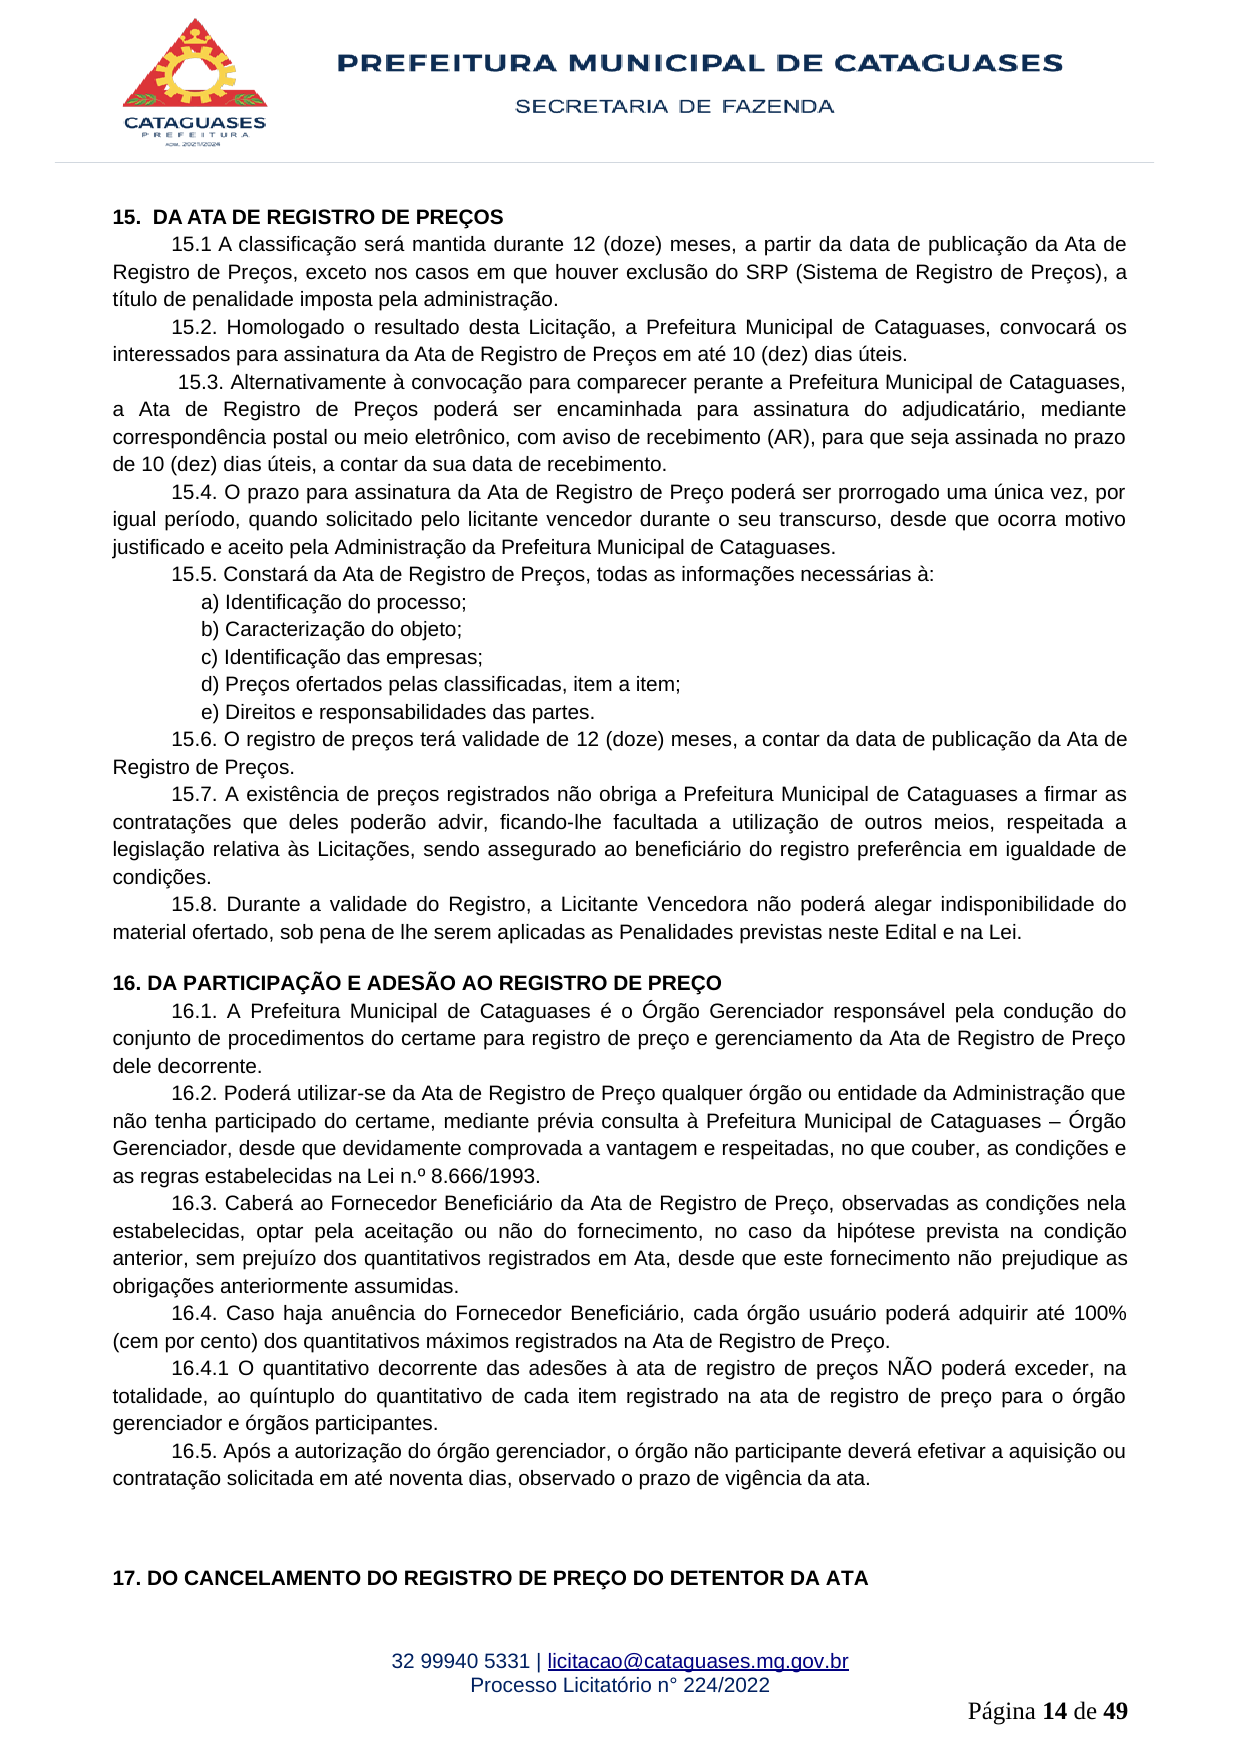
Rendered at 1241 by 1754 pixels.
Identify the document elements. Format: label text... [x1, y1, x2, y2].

text 15.2. Homologado o resultado desta Licitação, a Prefeitura Municipal de Cataguases, convocará os interessados para assinatura da Ata de Registro de Preços em até 10 (dez) dias úteis. [112, 315, 1128, 366]
text a) Identificação do processo; [201, 590, 1128, 614]
text 15.1 A classificação será mantida durante 12 (doze) meses, a partir da data de publicação da Ata de Registro de Preços, exceto nos casos em que houver exclusão do SRP (Sistema de Registro de Preços), a título de penalidade imposta pela administração. [112, 232, 1128, 311]
text 15.8. Durante a validade do Registro, a Licitante Vencedora não poderá alegar indisponibilidade do material ofertado, sob pena de lhe serem aplicadas as Penalidades previstas neste Edital e na Lei. [112, 892, 1128, 944]
text 15.6. O registro de preços terá validade de 12 (doze) meses, a contar da data de publicação da Ata de Registro de Preços. [112, 727, 1128, 779]
text 16.4. Caso haja anuência do Fornecedor Beneficiário, cada órgão usuário poderá adquirir até 100% (cem por cento) dos quantitativos máximos registrados na Ata de Registro de Preço. [112, 1301, 1128, 1353]
text 16.1. A Prefeitura Municipal de Cataguases é o Órgão Gerenciador responsável pela condução do conjunto de procedimentos do certame para registro de preço e gerenciamento da Ata de Registro de Preço dele decorrente. [112, 999, 1128, 1078]
text c) Identificação das empresas; [201, 645, 1128, 669]
text 15. DA ATA DE REGISTRO DE PREÇOS [112, 205, 1128, 229]
text 16.4.1 O quantitativo decorrente das adesões à ata de registro de preços NÃO poderá exceder, na totalidade, ao quíntuplo do quantitativo de cada item registrado na ata de registro de preço para o órgão gerenciador e órgãos participantes. [112, 1356, 1128, 1435]
picture [54, 15, 1155, 163]
text d) Preços ofertados pelas classificadas, item a item; [201, 672, 1128, 696]
text 15.4. O prazo para assinatura da Ata de Registro de Preço poderá ser prorrogado uma única vez, por igual período, quando solicitado pelo licitante vencedor durante o seu transcurso, desde que ocorra motivo justificado e aceito pela Administração da Prefeitura Municipal de Cataguases. [112, 480, 1128, 559]
text 16.3. Caberá ao Fornecedor Beneficiário da Ata de Registro de Preço, observadas as condições nela estabelecidas, optar pela aceitação ou não do fornecimento, no caso da hipótese prevista na condição anterior, sem prejuízo dos quantitativos registrados em Ata, desde que este fornecimento não prejudique as obrigações anteriormente assumidas. [112, 1191, 1128, 1298]
text 16.5. Após a autorização do órgão gerenciador, o órgão não participante deverá efetivar a aquisição ou contratação solicitada em até noventa dias, observado o prazo de vigência da ata. [112, 1439, 1128, 1490]
text 15.3. Alternativamente à convocação para comparecer perante a Prefeitura Municipal de Cataguases, a Ata de Registro de Preços poderá ser encaminhada para assinatura do adjudicatário, mediante correspondência postal ou meio eletrônico, com aviso de recebimento (AR), para que seja assinada no prazo de 10 (dez) dias úteis, a contar da sua data de recebimento. [112, 370, 1128, 476]
text e) Direitos e responsabilidades das partes. [201, 700, 1128, 724]
text 16. DA PARTICIPAÇÃO E ADESÃO AO REGISTRO DE PREÇO [112, 971, 1128, 995]
text 15.7. A existência de preços registrados não obriga a Prefeitura Municipal de Cataguases a firmar as contratações que deles poderão advir, ficando-lhe facultada a utilização de outros meios, respeitada a legislação relativa às Licitações, sendo assegurado ao beneficiário do registro preferência em igualdade de condições. [112, 782, 1128, 889]
text 16.2. Poderá utilizar-se da Ata de Registro de Preço qualquer órgão ou entidade da Administração que não tenha participado do certame, mediante prévia consulta à Prefeitura Municipal de Cataguases – Órgão Gerenciador, desde que devidamente comprovada a vantagem e respeitadas, no que couber, as condições e as regras estabelecidas na Lei n.º 8.666/1993. [112, 1081, 1128, 1188]
text b) Caracterização do objeto; [201, 617, 1128, 641]
text 17. DO CANCELAMENTO DO REGISTRO DE PREÇO DO DETENTOR DA ATA [112, 1566, 1128, 1589]
text 15.5. Constará da Ata de Registro de Preços, todas as informações necessárias à: [112, 562, 1128, 586]
